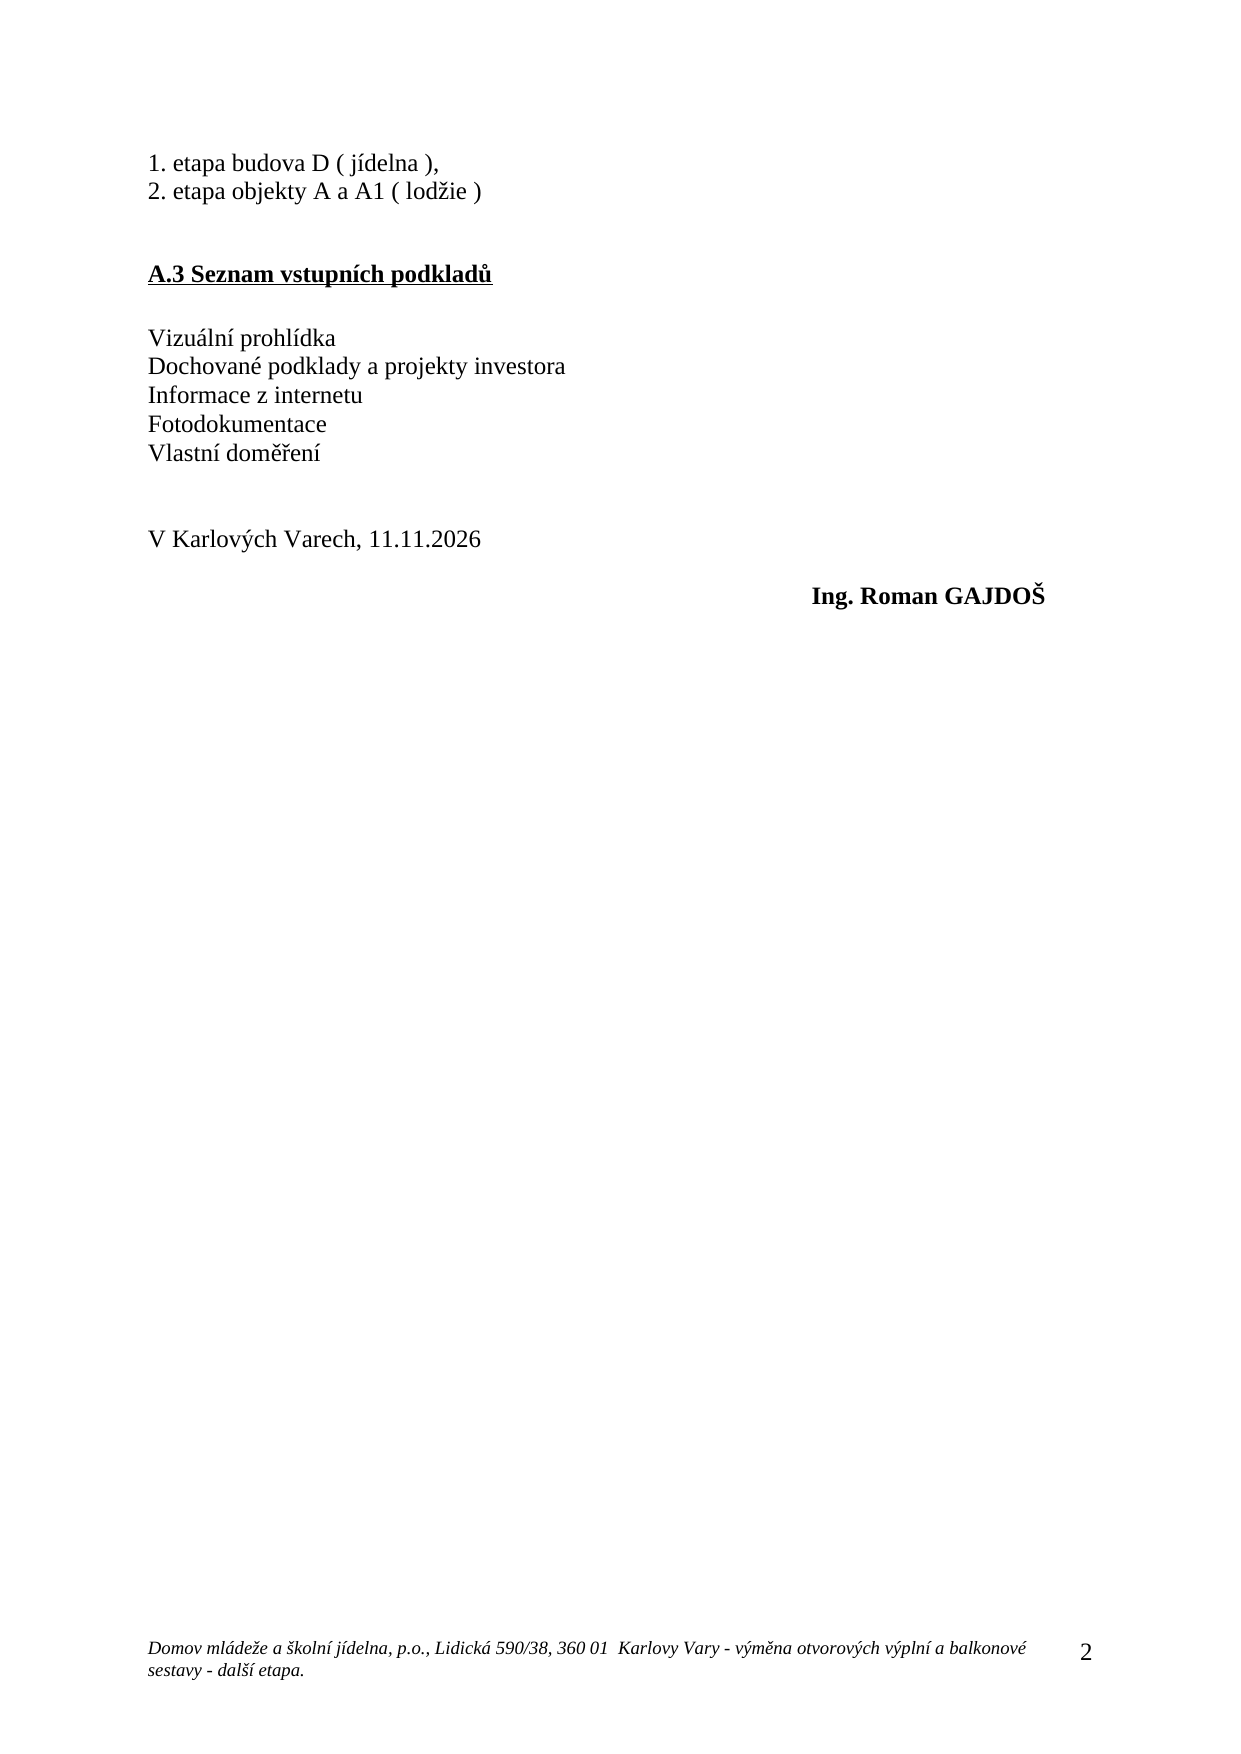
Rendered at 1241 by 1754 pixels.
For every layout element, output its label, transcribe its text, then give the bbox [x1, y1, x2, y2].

text 1. etapa budova D ( jídelna ), [148, 148, 1093, 176]
text Informace z internetu [148, 380, 1093, 409]
text 2. etapa objekty A a A1 ( lodžie ) [148, 176, 1093, 205]
text Dochované podklady a projekty investora [148, 351, 1093, 380]
text Fotodokumentace [148, 409, 1093, 438]
text Vlastní doměření [148, 438, 1093, 466]
text Ing. Roman GAJDOŠ [148, 581, 1093, 610]
subtitle A.3 Seznam vstupních podkladů [148, 259, 1093, 288]
text V Karlových Varech, 4.5.2024 [148, 524, 1093, 553]
text Vizuální prohlídka [148, 323, 1093, 351]
